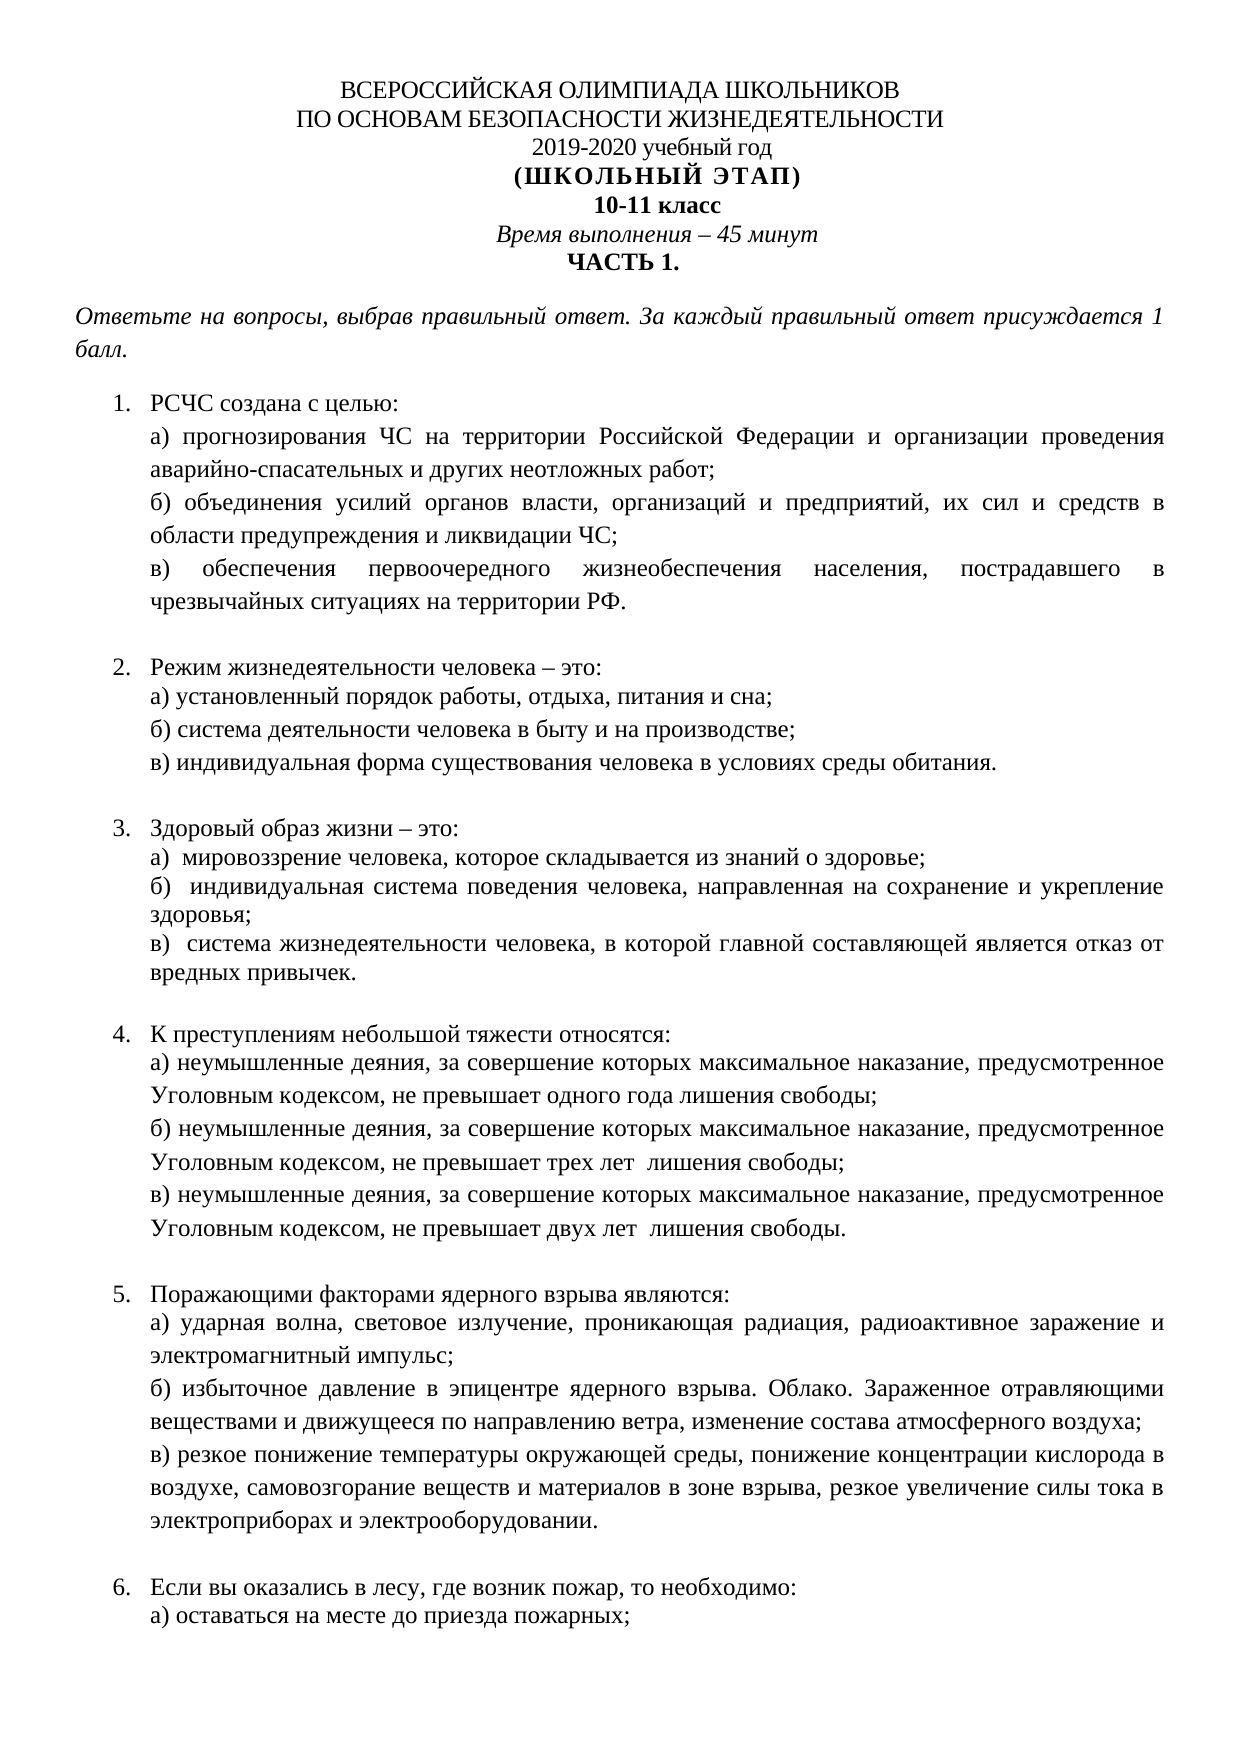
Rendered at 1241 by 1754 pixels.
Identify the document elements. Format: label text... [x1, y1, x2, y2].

list б) система деятельности человека в быту и на производстве; [150, 714, 1165, 743]
list Поражающими факторами ядерного взрыва являются: [112, 1279, 1165, 1307]
list в) резкое понижение температуры окружающей среды, понижение концентрации кислорода в воздухе, самовозгорание веществ и материалов в зоне взрыва, резкое увеличение силы тока в электроприборах и электрооборудовании. [150, 1439, 1165, 1534]
text 10-11 класс [75, 190, 1165, 219]
list а) неумышленные деяния, за совершение которых максимальное наказание, предусмотренное Уголовным кодексом, не превышает одного года лишения свободы; [150, 1047, 1165, 1109]
text (ШКОЛЬНЫЙ ЭТАП) [75, 161, 1165, 190]
list а) оставаться на месте до приезда пожарных; [150, 1600, 1165, 1629]
list в) обеспечения первоочередного жизнеобеспечения населения, пострадавшего в чрезвычайных ситуациях на территории РФ. [150, 553, 1165, 615]
list Режим жизнедеятельности человека – это: [112, 652, 1165, 681]
list РСЧС создана с целью: [112, 388, 1165, 417]
list Если вы оказались в лесу, где возник пожар, то необходимо: [112, 1572, 1165, 1600]
list К преступлениям небольшой тяжести относятся: [112, 1019, 1165, 1047]
text ВСЕРОССИЙСКАЯ ОЛИМПИАДА ШКОЛЬНИКОВ [75, 75, 1165, 104]
list б) неумышленные деяния, за совершение которых максимальное наказание, предусмотренное Уголовным кодексом, не превышает трех лет лишения свободы; [150, 1113, 1165, 1175]
text ПО ОСНОВАМ БЕЗОПАСНОСТИ ЖИЗНЕДЕЯТЕЛЬНОСТИ [75, 104, 1165, 132]
text 2019-2020 учебный год [75, 132, 1165, 161]
text Ответьте на вопросы, выбрав правильный ответ. За каждый правильный ответ присуждается 1 балл. [75, 301, 1165, 363]
list в) индивидуальная форма существования человека в условиях среды обитания. [150, 747, 1165, 776]
list а) мировоззрение человека, которое складывается из знаний о здоровье; [150, 842, 1165, 871]
list б) индивидуальная система поведения человека, направленная на сохранение и укрепление здоровья; [150, 871, 1165, 928]
list б) объединения усилий органов власти, организаций и предприятий, их сил и средств в области предупреждения и ликвидации ЧС; [150, 487, 1165, 549]
list а) ударная волна, световое излучение, проникающая радиация, радиоактивное заражение и электромагнитный импульс; [150, 1307, 1165, 1369]
text Время выполнения – 45 минут [75, 219, 1165, 247]
list а) установленный порядок работы, отдыха, питания и сна; [150, 681, 1165, 710]
list Здоровый образ жизни – это: [112, 813, 1165, 842]
list а) прогнозирования ЧС на территории Российской Федерации и организации проведения аварийно-спасательных и других неотложных работ; [150, 421, 1165, 483]
list б) избыточное давление в эпицентре ядерного взрыва. Облако. Зараженное отравляющими веществами и движущееся по направлению ветра, изменение состава атмосферного воздуха; [150, 1373, 1165, 1435]
text ЧАСТЬ 1. [75, 247, 1165, 276]
list в) неумышленные деяния, за совершение которых максимальное наказание, предусмотренное Уголовным кодексом, не превышает двух лет лишения свободы. [150, 1179, 1165, 1241]
list в) система жизнедеятельности человека, в которой главной составляющей является отказ от вредных привычек. [150, 928, 1165, 986]
